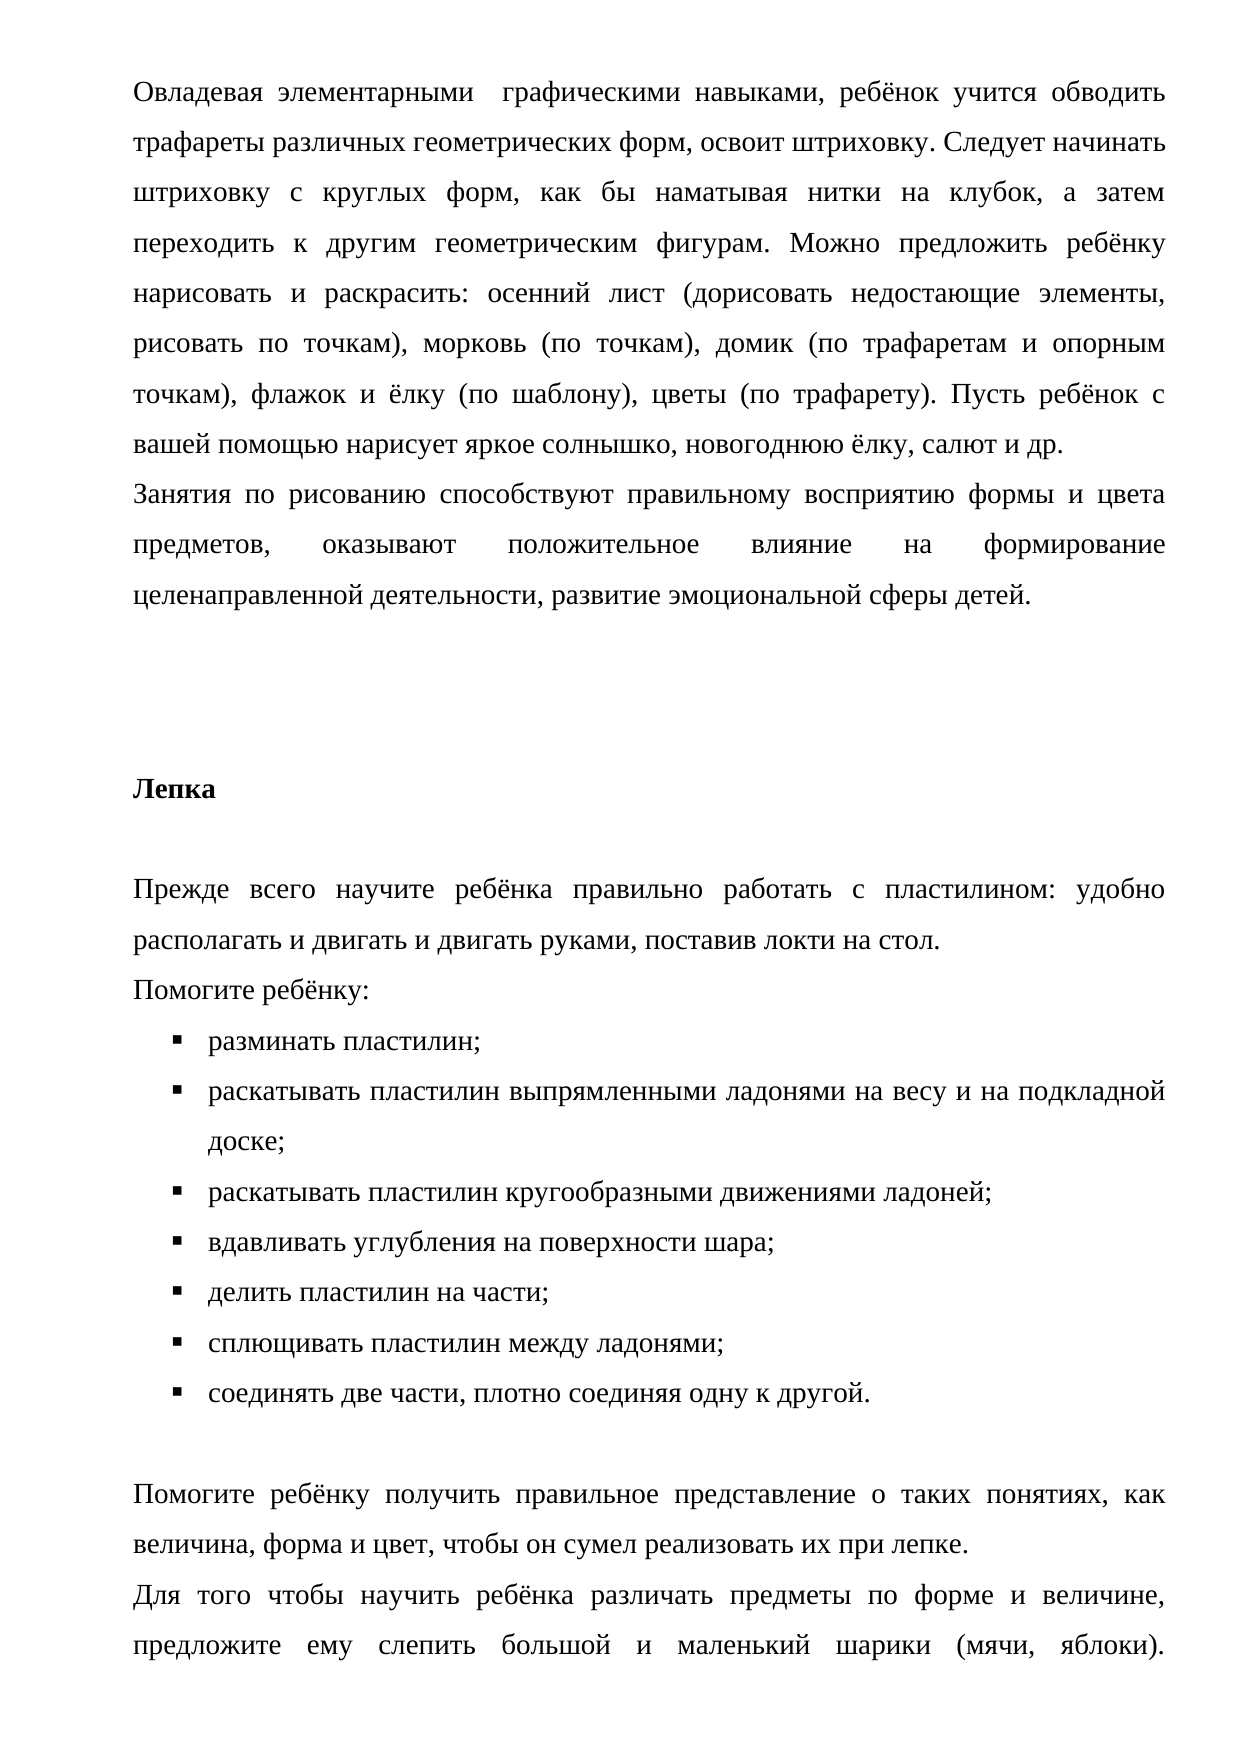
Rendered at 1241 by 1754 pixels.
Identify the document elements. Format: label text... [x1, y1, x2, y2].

list вдавливать углубления на поверхности шара; [170, 1224, 1167, 1258]
list раскатывать пластилин выпрямленными ладонями на весу и на подкладной доске; [170, 1073, 1167, 1157]
text Помогите ребёнку получить правильное представление о таких понятиях, как величина, форма и цвет, чтобы он сумел реализовать их при лепке. [133, 1476, 1167, 1560]
list разминать пластилин; [170, 1023, 1167, 1056]
text Лепка [133, 771, 1167, 804]
list соединять две части, плотно соединяя одну к другой. [170, 1375, 1167, 1409]
list сплющивать пластилин между ладонями; [170, 1325, 1167, 1359]
text Занятия по рисованию способствуют правильному восприятию формы и цвета предметов, оказывают положительное влияние на формирование целенаправленной деятельности, развитие эмоциональной сферы детей. [133, 476, 1167, 611]
text Прежде всего научите ребёнка правильно работать с пластилином: удобно располагать и двигать и двигать руками, поставив локти на стол. [133, 872, 1167, 956]
list делить пластилин на части; [170, 1274, 1167, 1308]
text Помогите ребёнку: [133, 972, 1167, 1006]
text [133, 1577, 1167, 1661]
text Овладевая элементарными графическими навыками, ребёнок учится обводить трафареты различных геометрических форм, освоит штриховку. Следует начинать штриховку с круглых форм, как бы наматывая нитки на клубок, а затем переходить к другим геометрическим фигурам. Можно предложить ребёнку нарисовать и раскрасить: осенний лист (дорисовать недостающие элементы, рисовать по точкам), морковь (по точкам), домик (по трафаретам и опорным точкам), флажок и ёлку (по шаблону), цветы (по трафарету). Пусть ребёнок с вашей помощью нарисует яркое солнышко, новогоднюю ёлку, салют и др. [133, 74, 1167, 459]
list раскатывать пластилин кругообразными движениями ладоней; [170, 1174, 1167, 1207]
